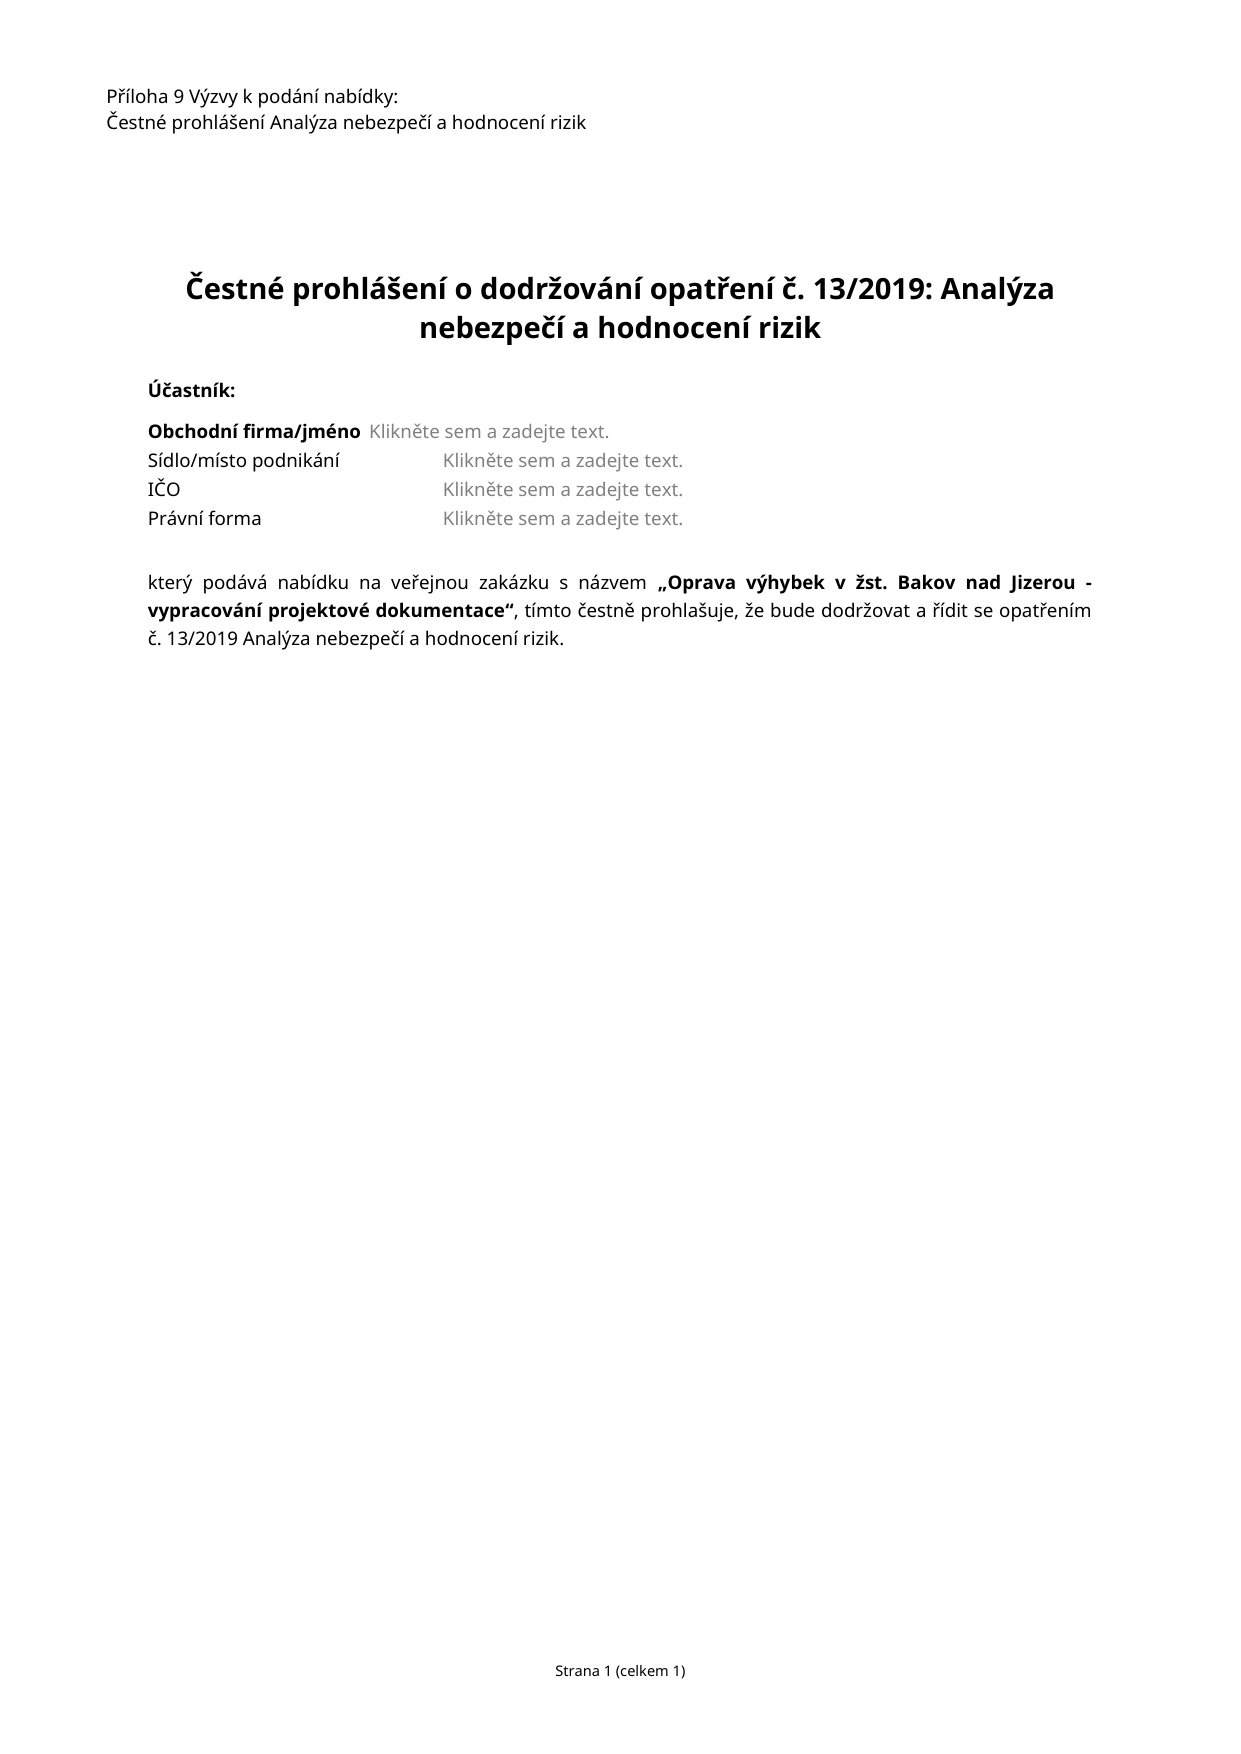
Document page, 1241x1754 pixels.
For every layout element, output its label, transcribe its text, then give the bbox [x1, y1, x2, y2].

text Sídlo/místo podnikání [148, 445, 1093, 474]
text Obchodní firma/jméno [148, 416, 1093, 445]
text IČO [148, 474, 1093, 503]
text Právní forma [148, 503, 1093, 532]
title Čestné prohlášení o dodržování opatření č. 13/2019: Analýza nebezpečí a hodnocení rizik [148, 268, 1093, 347]
text Účastník: [148, 372, 1093, 403]
text který podává nabídku na veřejnou zakázku s názvem „Oprava výhybek v žst. Bakov nad Jizerou - vypracování projektové dokumentace“, tímto čestně prohlašuje, že bude dodržovat a řídit se opatřením č. 13/2019 Analýza nebezpečí a hodnocení rizik. [148, 570, 1093, 651]
